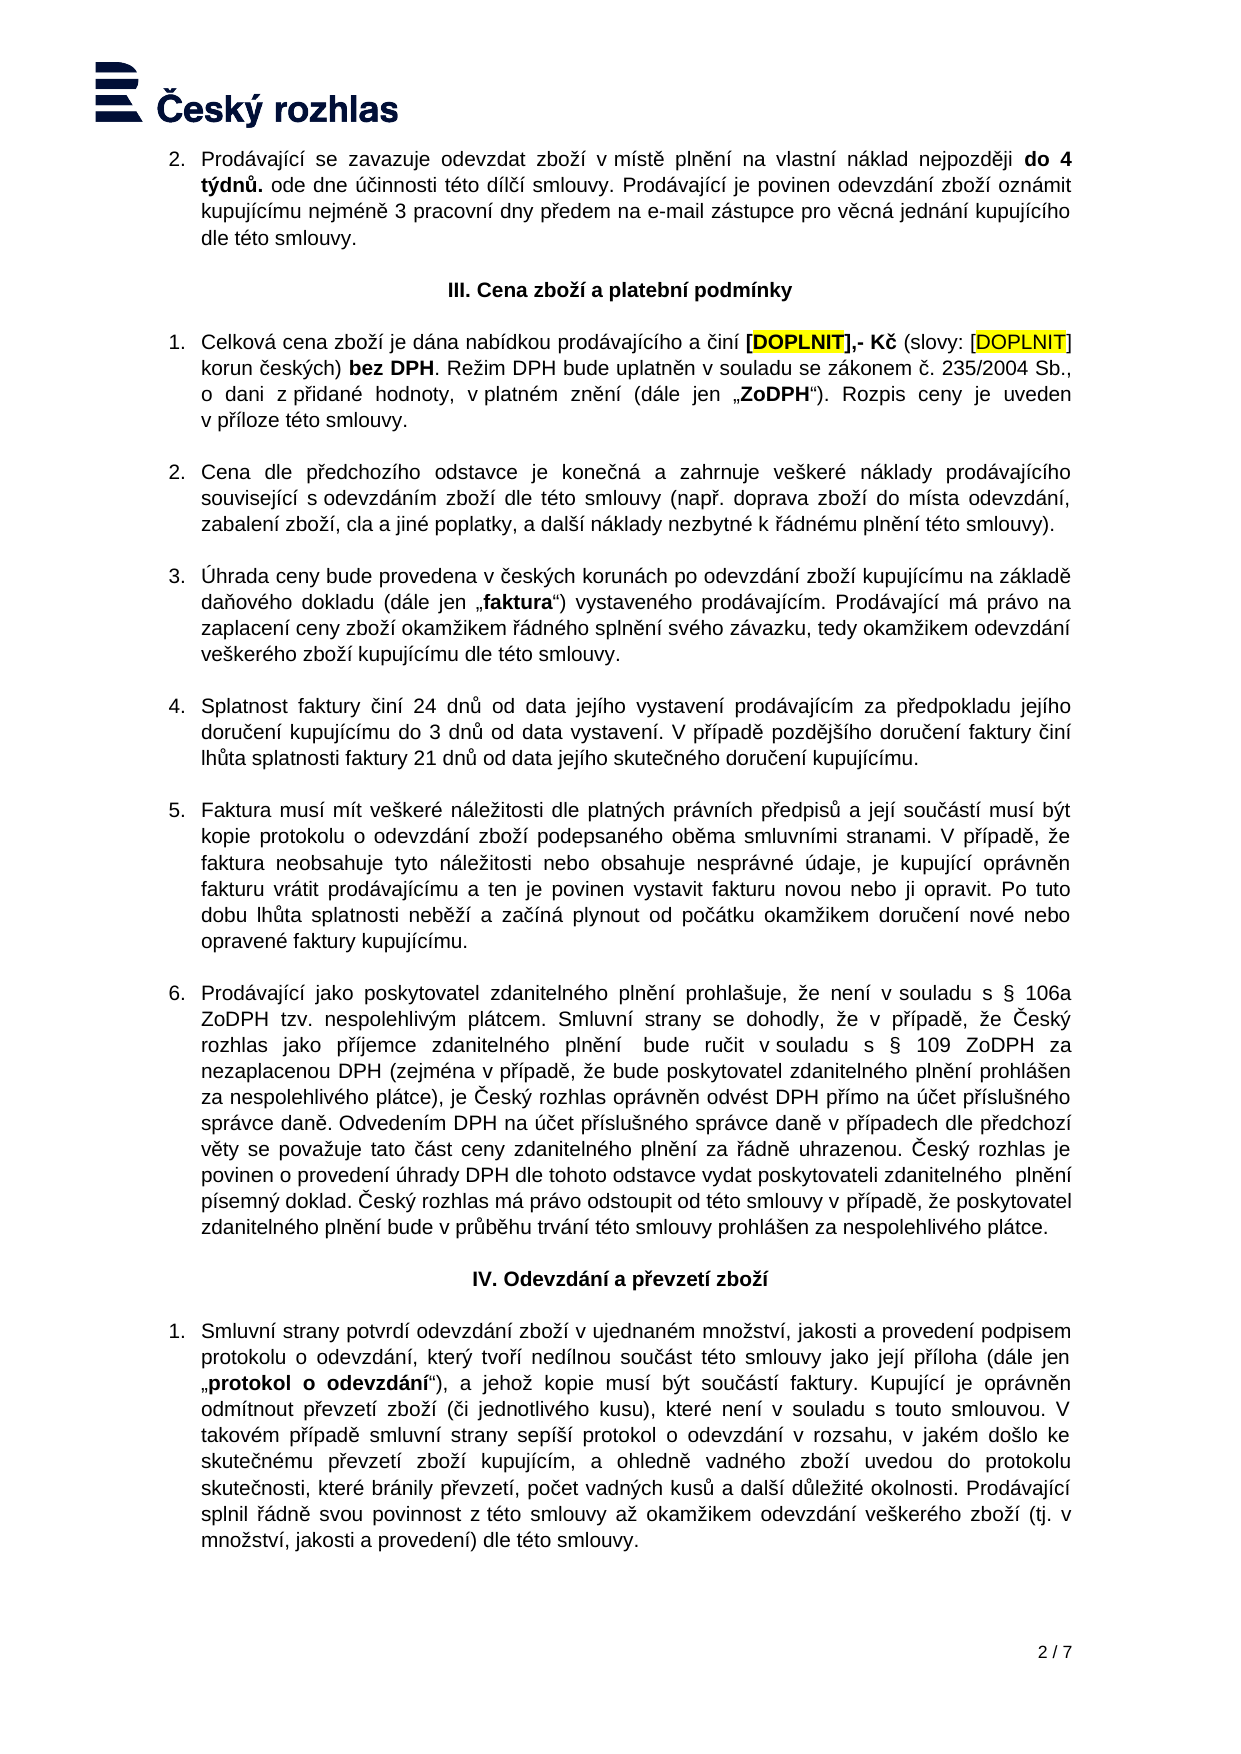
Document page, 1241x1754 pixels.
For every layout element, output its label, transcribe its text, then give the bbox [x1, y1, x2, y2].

list Cena dle předchozího odstavce je konečná a zahrnuje veškeré náklady prodávajícího související s odevzdáním zboží dle této smlouvy (např. doprava zboží do místa odevzdání, zabalení zboží, cla a jiné poplatky, a další náklady nezbytné k řádnému plnění této smlouvy). [168, 458, 1072, 537]
list Prodávající jako poskytovatel zdanitelného plnění prohlašuje, že není v souladu s § 106a ZoDPH tzv. nespolehlivým plátcem. Smluvní strany se dohodly, že v případě, že Český rozhlas jako příjemce zdanitelného plnění bude ručit v souladu s § 109 ZoDPH za nezaplacenou DPH (zejména v případě, že bude poskytovatel zdanitelného plnění prohlášen za nespolehlivého plátce), je Český rozhlas oprávněn odvést DPH přímo na účet příslušného správce daně. Odvedením DPH na účet příslušného správce daně v případech dle předchozí věty se považuje tato část ceny zdanitelného plnění za řádně uhrazenou. Český rozhlas je povinen o provedení úhrady DPH dle tohoto odstavce vydat poskytovateli zdanitelného plnění písemný doklad. Český rozhlas má právo odstoupit od této smlouvy v případě, že poskytovatel zdanitelného plnění bude v průběhu trvání této smlouvy prohlášen za nespolehlivého plátce. [168, 979, 1072, 1240]
list Celková cena zboží je dána nabídkou prodávajícího a činí [DOPLNIT],- Kč (slovy: [DOPLNIT] korun českých) bez DPH. Režim DPH bude uplatněn v souladu se zákonem č. 235/2004 Sb., o dani z přidané hodnoty, v platném znění (dále jen „ZoDPH“). Rozpis ceny je uveden v příloze této smlouvy. [168, 328, 1072, 432]
list Prodávající se zavazuje odevzdat zboží v místě plnění na vlastní náklad nejpozději do 4 týdnů. ode dne účinnosti této dílčí smlouvy. Prodávající je povinen odevzdání zboží oznámit kupujícímu nejméně 3 pracovní dny předem na e-mail zástupce pro věcná jednání kupujícího dle této smlouvy. [168, 146, 1072, 250]
list Faktura musí mít veškeré náležitosti dle platných právních předpisů a její součástí musí být kopie protokolu o odevzdání zboží podepsaného oběma smluvními stranami. V případě, že faktura neobsahuje tyto náležitosti nebo obsahuje nesprávné údaje, je kupující oprávněn fakturu vrátit prodávajícímu a ten je povinen vystavit fakturu novou nebo ji opravit. Po tuto dobu lhůta splatnosti neběží a začíná plynout od počátku okamžikem doručení nové nebo opravené faktury kupujícímu. [168, 797, 1072, 953]
subtitle Cena zboží a platební podmínky [168, 276, 1072, 302]
list Smluvní strany potvrdí odevzdání zboží v ujednaném množství, jakosti a provedení podpisem protokolu o odevzdání, který tvoří nedílnou součást této smlouvy jako její příloha (dále jen „protokol o odevzdání“), a jehož kopie musí být součástí faktury. Kupující je oprávněn odmítnout převzetí zboží (či jednotlivého kusu), které není v souladu s touto smlouvou. V takovém případě smluvní strany sepíší protokol o odevzdání v rozsahu, v jakém došlo ke skutečnému převzetí zboží kupujícím, a ohledně vadného zboží uvedou do protokolu skutečnosti, které bránily převzetí, počet vadných kusů a další důležité okolnosti. Prodávající splnil řádně svou povinnost z této smlouvy až okamžikem odevzdání veškerého zboží (tj. v množství, jakosti a provedení) dle této smlouvy. [168, 1318, 1072, 1552]
list Splatnost faktury činí 24 dnů od data jejího vystavení prodávajícím za předpokladu jejího doručení kupujícímu do 3 dnů od data vystavení. V případě pozdějšího doručení faktury činí lhůta splatnosti faktury 21 dnů od data jejího skutečného doručení kupujícímu. [168, 693, 1072, 771]
picture [95, 62, 398, 128]
subtitle Odevzdání a převzetí zboží [168, 1266, 1072, 1292]
list Úhrada ceny bude provedena v českých korunách po odevzdání zboží kupujícímu na základě daňového dokladu (dále jen „faktura“) vystaveného prodávajícím. Prodávající má právo na zaplacení ceny zboží okamžikem řádného splnění svého závazku, tedy okamžikem odevzdání veškerého zboží kupujícímu dle této smlouvy. [168, 563, 1072, 667]
